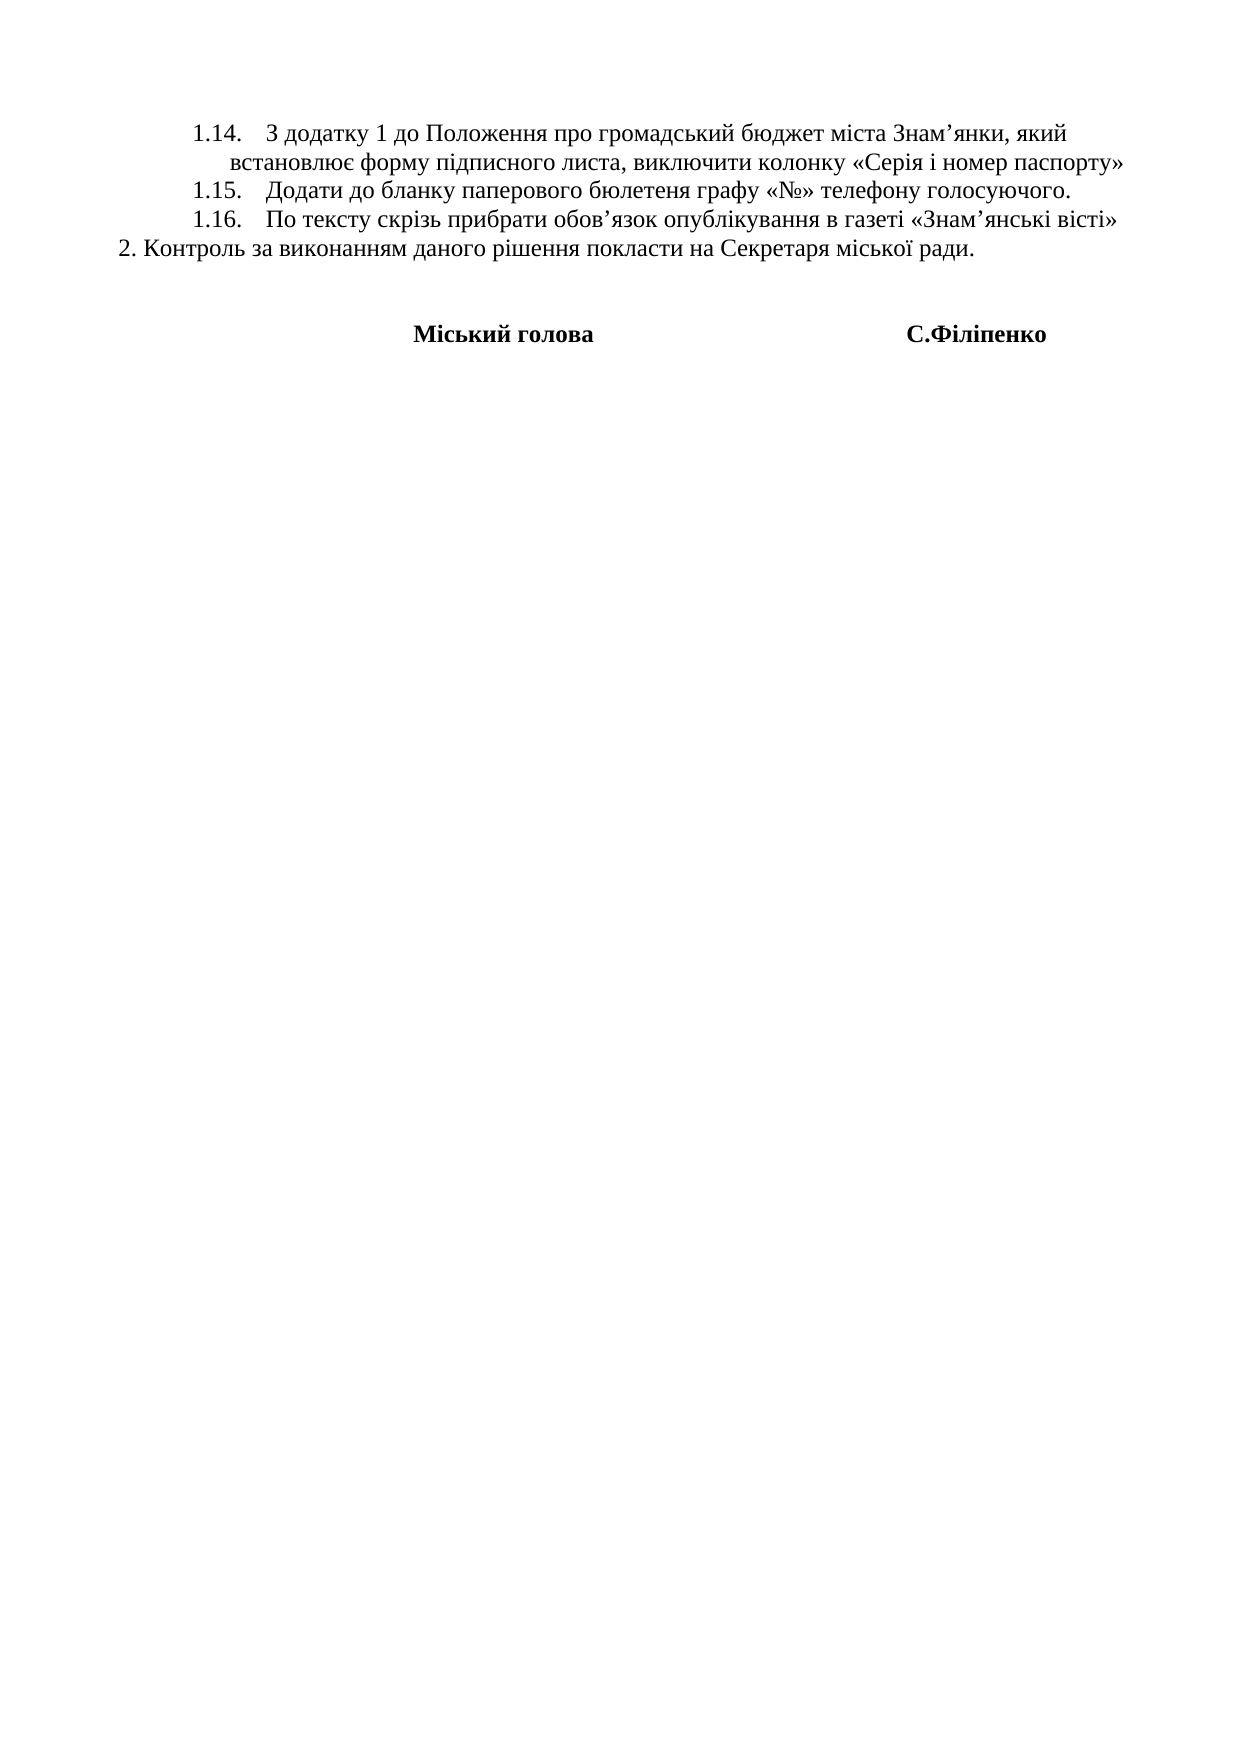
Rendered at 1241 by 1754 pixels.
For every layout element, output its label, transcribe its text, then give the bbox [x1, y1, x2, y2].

list По тексту скрізь прибрати обов’язок опублікування в газеті «Знам’янські вісті» [192, 204, 1152, 233]
text Міський голова С.Філіпенко [339, 319, 1152, 348]
list Додати до бланку паперового бюлетеня графу «№» телефону голосуючого. [192, 176, 1152, 204]
text 2. Контроль за виконанням даного рішення покласти на Секретаря міської ради. [118, 233, 1152, 262]
list З додатку 1 до Положення про громадський бюджет міста Знам’янки, який встановлює форму підписного листа, виключити колонку «Серія і номер паспорту» [192, 118, 1152, 176]
